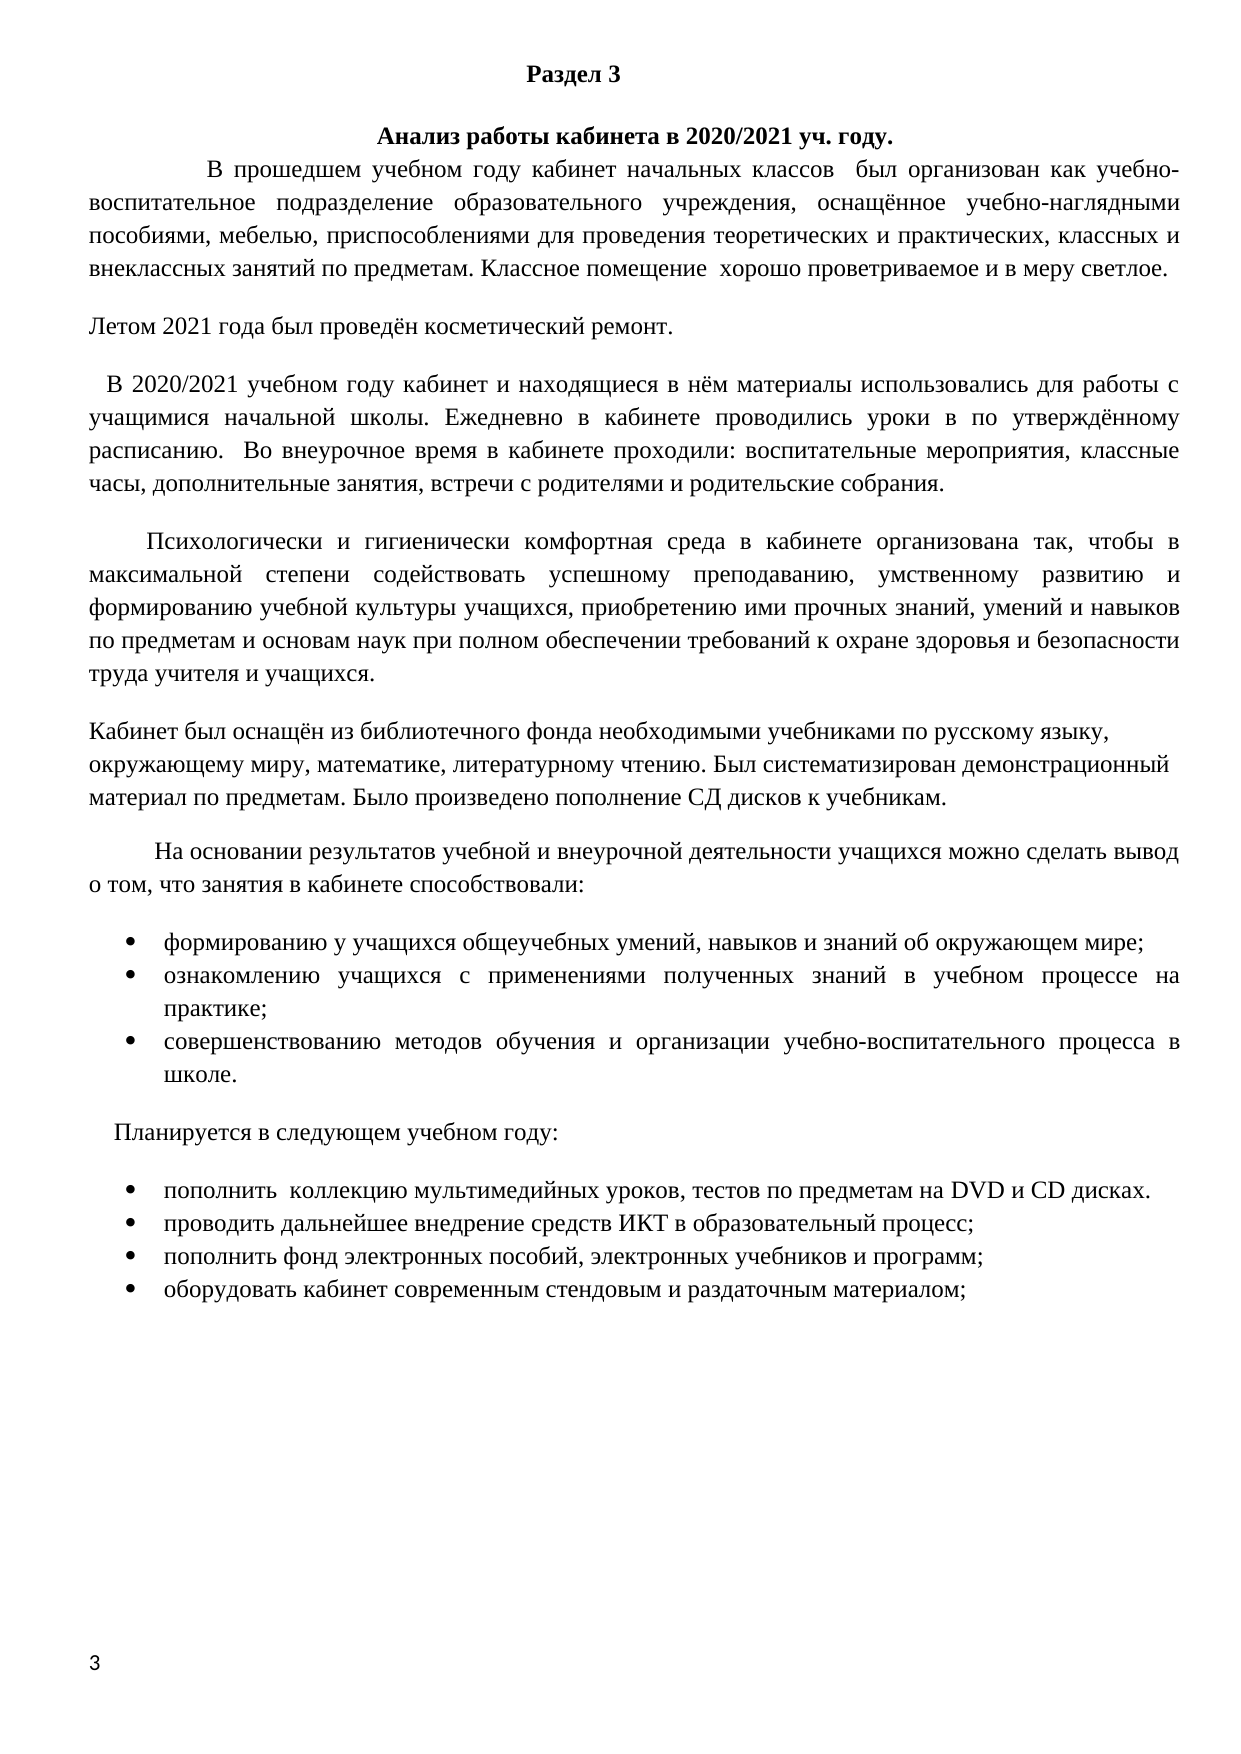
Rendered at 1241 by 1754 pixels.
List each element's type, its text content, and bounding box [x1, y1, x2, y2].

text Кабинет был оснащён из библиотечного фонда необходимыми учебниками по русскому языку, окружающему миру, математике, литературному чтению. Был систематизирован демонстрационный материал по предметам. Было произведено пополнение СД дисков к учебникам. [89, 716, 1181, 811]
list проводить дальнейшее внедрение средств ИКТ в образовательный процесс; [126, 1208, 1181, 1237]
list пополнить фонд электронных пособий, электронных учебников и программ; [126, 1241, 1181, 1270]
text Летом 2021 года был проведён косметический ремонт. [89, 311, 1181, 340]
list оборудовать кабинет современным стендовым и раздаточным материалом; [126, 1274, 1181, 1303]
text В прошедшем учебном году кабинет начальных классов был организован как учебно-воспитательное подразделение образовательного учреждения, оснащённое учебно-наглядными пособиями, мебелью, приспособлениями для проведения теоретических и практических, классных и внеклассных занятий по предметам. Классное помещение хорошо проветриваемое и в меру светлое. [89, 154, 1181, 282]
list совершенствованию методов обучения и организации учебно-воспитательного процесса в школе. [126, 1026, 1181, 1088]
text В 2020/2021 учебном году кабинет и находящиеся в нём материалы использовались для работы с учащимися начальной школы. Ежедневно в кабинете проводились уроки в по утверждённому расписанию. Во внеурочное время в кабинете проходили: воспитательные мероприятия, классные часы, дополнительные занятия, встречи с родителями и родительские собрания. [89, 369, 1181, 497]
text Планируется в следующем учебном году: [89, 1117, 1181, 1146]
list пополнить коллекцию мультимедийных уроков, тестов по предметам на DVD и CD дисках. [126, 1175, 1181, 1204]
text На основании результатов учебной и внеурочной деятельности учащихся можно сделать вывод о том, что занятия в кабинете способствовали: [89, 836, 1181, 898]
list формированию у учащихся общеучебных умений, навыков и знаний об окружающем мире; [126, 927, 1181, 956]
text Психологически и гигиенически комфортная среда в кабинете организована так, чтобы в максимальной степени содействовать успешному преподаванию, умственному развитию и формированию учебной культуры учащихся, приобретению ими прочных знаний, умений и навыков по предметам и основам наук при полном обеспечении требований к охране здоровья и безопасности труда учителя и учащихся. [89, 526, 1181, 687]
text Раздел 3 [89, 59, 1181, 88]
list ознакомлению учащихся с применениями полученных знаний в учебном процессе на практике; [126, 960, 1181, 1022]
list Анализ работы кабинета в 2020/2021 уч. году. [89, 121, 1181, 149]
